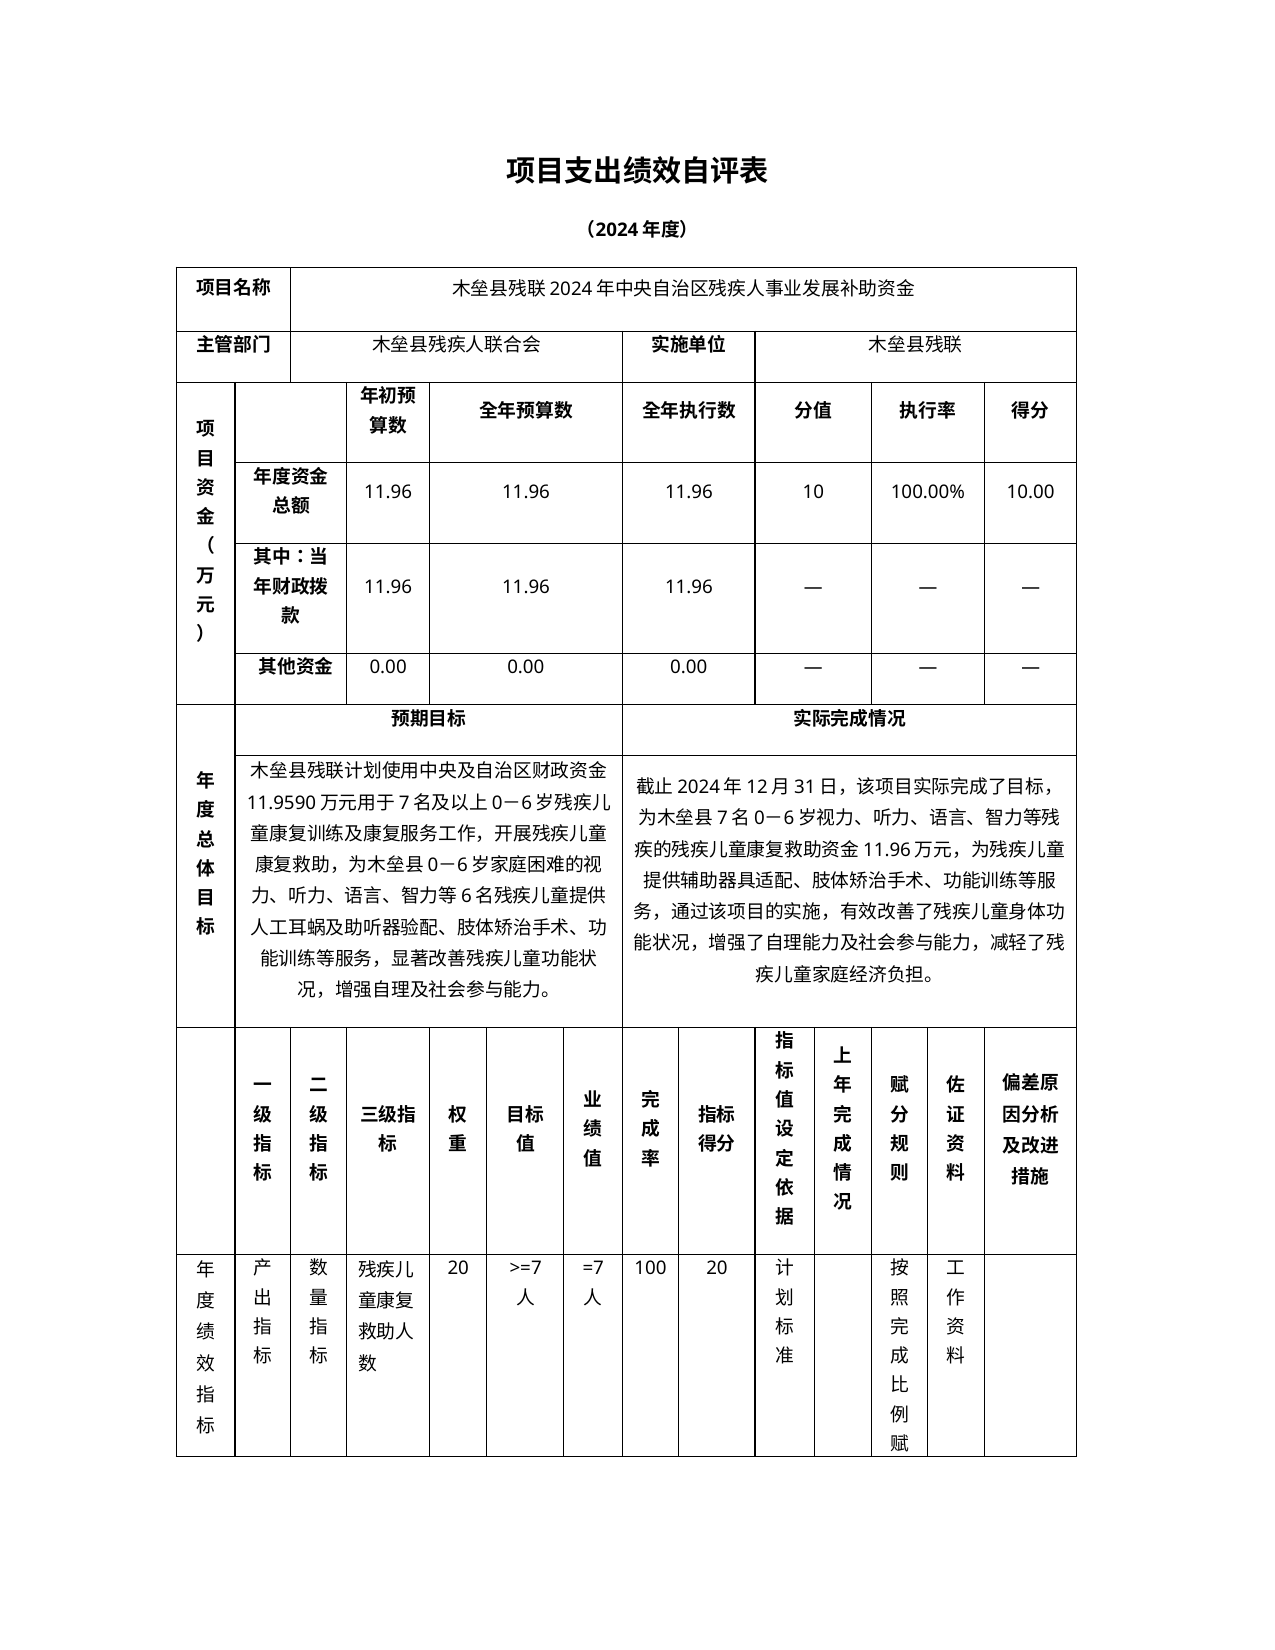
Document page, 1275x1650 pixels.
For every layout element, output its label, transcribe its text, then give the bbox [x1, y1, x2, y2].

table_cell 二级指标 [291, 1028, 346, 1254]
table_cell [236, 383, 346, 462]
table_cell 产出指标 [236, 1255, 290, 1456]
table_cell 100 [623, 1255, 678, 1456]
table_cell 得分 [985, 383, 1076, 462]
table_cell >=7人 [487, 1255, 563, 1456]
table_cell — [985, 654, 1076, 704]
table_cell 偏差原因分析及改进措施 [985, 1028, 1076, 1254]
table_cell 完成率 [623, 1028, 678, 1254]
table_cell 预期目标 [236, 705, 622, 755]
table_cell 全年预算数 [430, 383, 622, 462]
table_cell 11.96 [623, 544, 754, 653]
table_cell 计划标准 [756, 1255, 814, 1456]
table_cell 10.00 [985, 463, 1076, 543]
table_cell 实际完成情况 [623, 705, 1076, 755]
table_cell 实施单位 [623, 332, 754, 382]
table_cell 木垒县残疾人联合会 [291, 332, 622, 382]
table_cell 执行率 [872, 383, 984, 462]
table_cell 一级指标 [236, 1028, 290, 1254]
table_cell — [756, 654, 871, 704]
table_cell 年初预算数 [347, 383, 429, 462]
text （2024年度） [187, 216, 1087, 242]
table_cell 三级指标 [347, 1028, 429, 1254]
table_cell 全年执行数 [623, 383, 754, 462]
table_cell 20 [430, 1255, 486, 1456]
table_cell 数量指标 [291, 1255, 346, 1456]
table_cell — [872, 654, 984, 704]
table_cell 11.96 [347, 463, 429, 543]
table_cell [815, 1255, 871, 1456]
table_cell 100.00% [872, 463, 984, 543]
table_cell [177, 1028, 234, 1254]
table_cell 0.00 [623, 654, 754, 704]
table_cell 其他资金 [236, 654, 346, 704]
table_cell 残疾儿童康复救助人数 [347, 1255, 429, 1456]
table_cell 上年完成情况 [815, 1028, 871, 1254]
table_cell 主管部门 [177, 332, 290, 382]
table_cell 分值 [756, 383, 871, 462]
table_cell 目标值 [487, 1028, 563, 1254]
table_cell 年度总体目标 [177, 705, 234, 1027]
table_cell 11.96 [430, 544, 622, 653]
table_cell 木垒县残联 [756, 332, 1076, 382]
table_cell 权重 [430, 1028, 486, 1254]
table_header 项目名称 [177, 268, 290, 331]
table_cell 工作资料 [928, 1255, 984, 1456]
text 项目支出绩效自评表 [187, 150, 1087, 190]
table_cell 木垒县残联计划使用中央及自治区财政资金11.9590万元用于7名及以上0－6岁残疾儿童康复训练及康复服务工作，开展残疾儿童康复救助，为木垒县0－6岁家庭困难的视力、听力、语言、智力等6名残疾儿童提供人工耳蜗及助听器验配、肢体矫治手术、功能训练等服务，显著改善残疾儿童功能状况，增强自理及社会参与能力。 [236, 756, 622, 1027]
table_cell 11.96 [623, 463, 754, 543]
table_cell 0.00 [347, 654, 429, 704]
table_cell 其中：当年财政拨款 [236, 544, 346, 653]
table_cell — [985, 544, 1076, 653]
table_cell 指标得分 [679, 1028, 754, 1254]
table_cell 截止2024年12月31日，该项目实际完成了目标，为木垒县7名0－6岁视力、听力、语言、智力等残疾的残疾儿童康复救助资金11.96万元，为残疾儿童提供辅助器具适配、肢体矫治手术、功能训练等服务，通过该项目的实施，有效改善了残疾儿童身体功能状况，增强了自理能力及社会参与能力，减轻了残疾儿童家庭经济负担。 [623, 756, 1076, 1027]
table_cell — [872, 544, 984, 653]
table_header 木垒县残联2024年中央自治区残疾人事业发展补助资金 [291, 268, 1076, 331]
table_cell 年度绩效指标完成情况 [177, 1255, 234, 1456]
table_cell 指标值设定依据 [756, 1028, 814, 1254]
table_cell 0.00 [430, 654, 622, 704]
table_cell 年度资金总额 [236, 463, 346, 543]
table_cell 按照完成比例赋分 [872, 1255, 927, 1456]
table_cell 项目资金 （万元） [177, 383, 234, 704]
table_cell 11.96 [347, 544, 429, 653]
table_cell [985, 1255, 1076, 1456]
table_cell 赋分规则 [872, 1028, 927, 1254]
table_cell 业绩值 [564, 1028, 622, 1254]
table_cell 佐证资料 [928, 1028, 984, 1254]
table_cell 20 [679, 1255, 754, 1456]
table_cell — [756, 544, 871, 653]
table_cell 10 [756, 463, 871, 543]
table_cell 11.96 [430, 463, 622, 543]
table_cell =7人 [564, 1255, 622, 1456]
